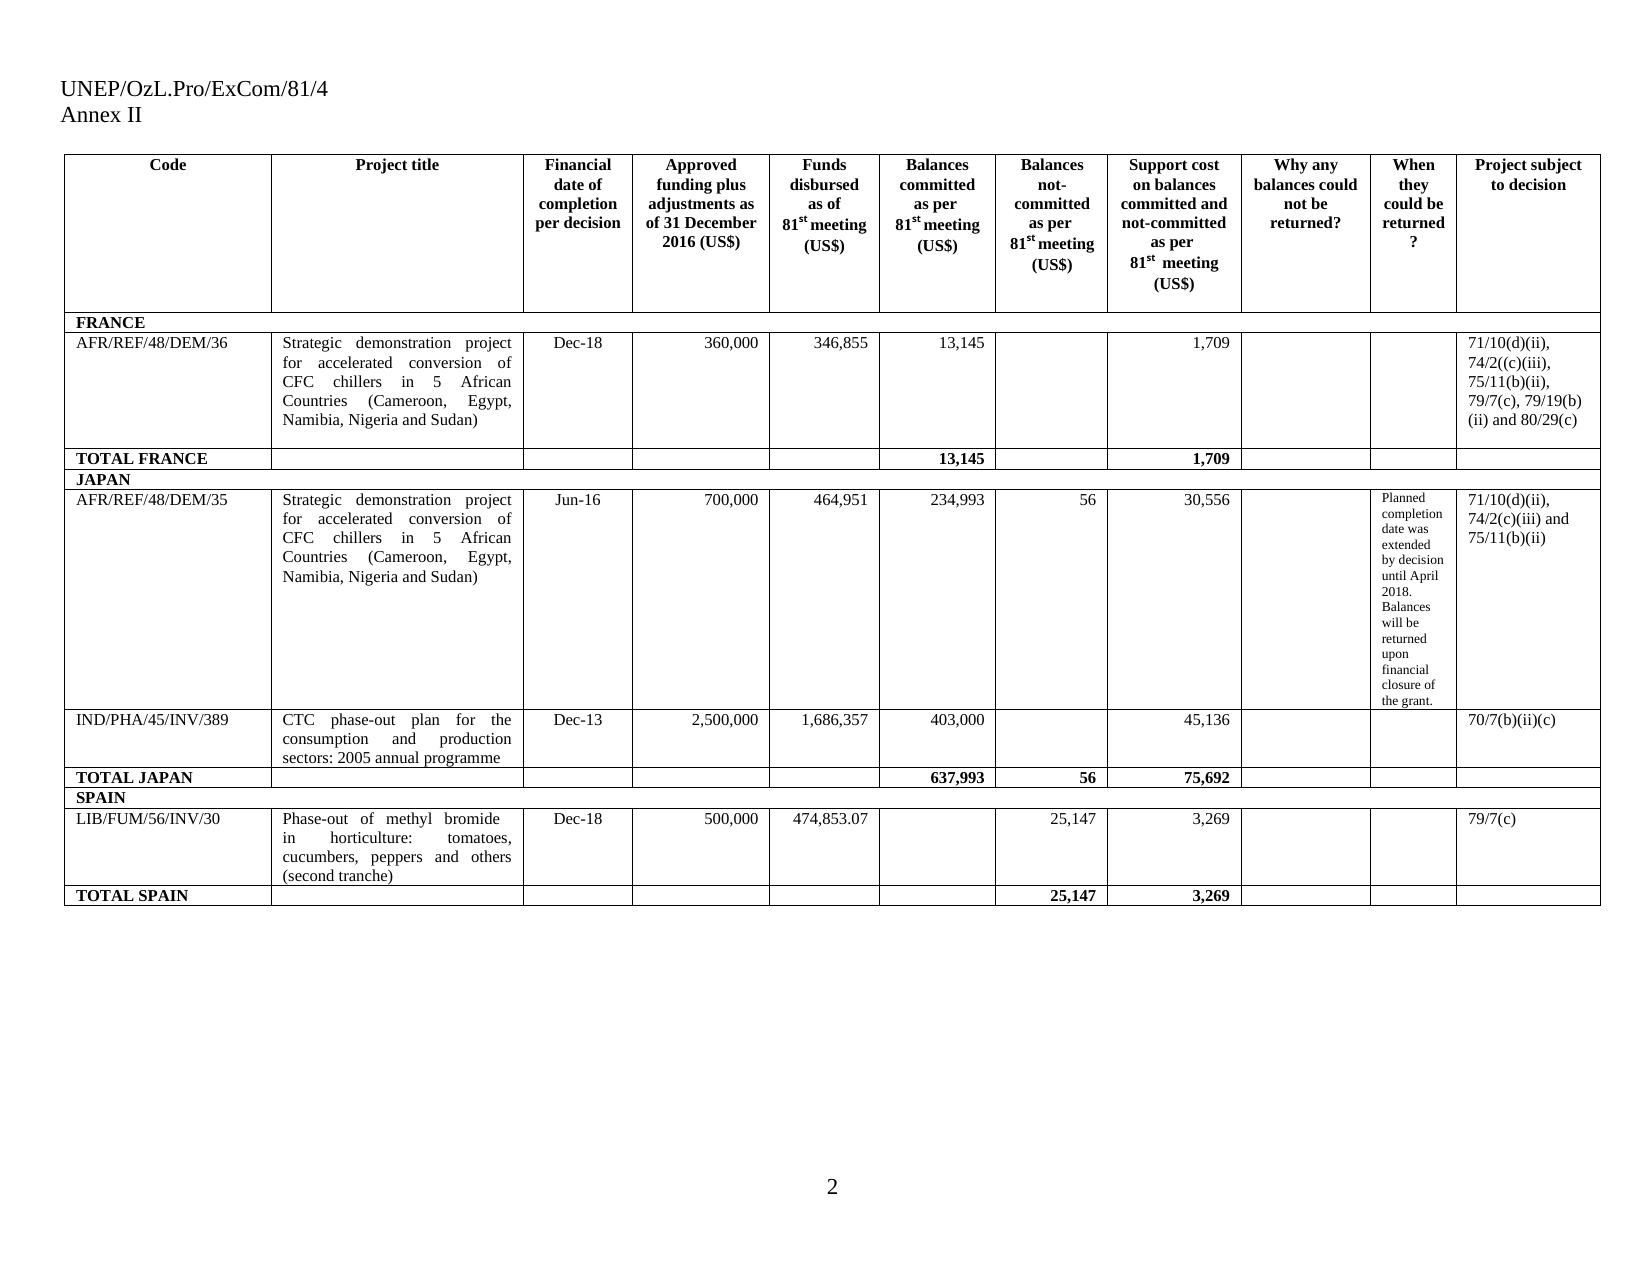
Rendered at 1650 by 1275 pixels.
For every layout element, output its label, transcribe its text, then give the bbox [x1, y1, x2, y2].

table_cell Planned completion date was extended by decision until April 2018. Balances will be returned upon financial closure of the grant. [1371, 490, 1456, 708]
table_cell 234,993 [880, 490, 995, 708]
table_cell [996, 333, 1107, 448]
table_cell 3,269 [1108, 886, 1241, 905]
table_cell FRANCE [65, 313, 1600, 332]
table_cell 71/10(d)(ii), 74/2(c)(iii) and 75/11(b)(ii) [1457, 490, 1600, 708]
table_cell [633, 768, 769, 787]
table_cell 56 [996, 768, 1107, 787]
table_cell Dec-18 [524, 333, 632, 448]
table_cell Dec-18 [524, 809, 632, 885]
table_cell 637,993 [880, 768, 995, 787]
table_header Support cost on balances committed and not-committed as per 81st meeting (US$) [1108, 155, 1241, 312]
table_cell Strategic demonstration project for accelerated conversion of CFC chillers in 5 African Countries (Cameroon, Egypt, Namibia, Nigeria and Sudan) [272, 490, 523, 708]
table_cell JAPAN [65, 470, 1600, 489]
table_cell [1457, 768, 1600, 787]
table_cell [1371, 809, 1456, 885]
table_cell TOTAL FRANCE [65, 449, 271, 468]
table_cell [1371, 449, 1456, 468]
table_cell TOTAL JAPAN [65, 768, 271, 787]
table_cell 56 [996, 490, 1107, 708]
table_cell 700,000 [633, 490, 769, 708]
table_cell [1242, 886, 1370, 905]
table_cell [1242, 710, 1370, 767]
table_cell [272, 886, 523, 905]
table_cell [1242, 809, 1370, 885]
table_cell [770, 768, 879, 787]
table_cell 75,692 [1108, 768, 1241, 787]
table_cell Dec-13 [524, 710, 632, 767]
table_cell AFR/REF/48/DEM/35 [65, 490, 271, 708]
table_cell 45,136 [1108, 710, 1241, 767]
table_cell [1371, 710, 1456, 767]
table_cell 3,269 [1108, 809, 1241, 885]
table_header Code [65, 155, 271, 312]
table_cell 500,000 [633, 809, 769, 885]
table_cell LIB/FUM/56/INV/30 [65, 809, 271, 885]
table_cell [1242, 768, 1370, 787]
table_cell [272, 768, 523, 787]
table_cell 13,145 [880, 449, 995, 468]
table_cell 1,709 [1108, 333, 1241, 448]
table_header Approved funding plus adjustments as of 31 December 2016 (US$) [633, 155, 769, 312]
table_cell 403,000 [880, 710, 995, 767]
table_header Funds disbursed as of 81st meeting (US$) [770, 155, 879, 312]
table_header Project title [272, 155, 523, 312]
table_cell 1,686,357 [770, 710, 879, 767]
table_cell [524, 886, 632, 905]
table_cell 474,853.07 [770, 809, 879, 885]
table_cell [272, 449, 523, 468]
table_cell 464,951 [770, 490, 879, 708]
table_cell IND/PHA/45/INV/389 [65, 710, 271, 767]
table_cell [1457, 886, 1600, 905]
table_cell [1371, 886, 1456, 905]
table_cell [770, 886, 879, 905]
table_cell 346,855 [770, 333, 879, 448]
table_header Project subject to decision [1457, 155, 1600, 312]
table_cell 79/7(c) [1457, 809, 1600, 885]
table_cell 1,709 [1108, 449, 1241, 468]
table_header Financial date of completion per decision [524, 155, 632, 312]
table_cell [524, 449, 632, 468]
table_cell [633, 449, 769, 468]
table_cell Strategic demonstration project for accelerated conversion of CFC chillers in 5 African Countries (Cameroon, Egypt, Namibia, Nigeria and Sudan) [272, 333, 523, 448]
table_cell [996, 449, 1107, 468]
table_cell CTC phase-out plan for the consumption and production sectors: 2005 annual programme [272, 710, 523, 767]
table_cell TOTAL SPAIN [65, 886, 271, 905]
table_header When they could be returned? [1371, 155, 1456, 312]
table_cell 71/10(d)(ii), 74/2((c)(iii), 75/11(b)(ii), 79/7(c), 79/19(b)(ii) and 80/29(c) [1457, 333, 1600, 448]
table_cell [1242, 490, 1370, 708]
table_cell 13,145 [880, 333, 995, 448]
table_cell [880, 809, 995, 885]
table_cell 30,556 [1108, 490, 1241, 708]
table_cell [1371, 333, 1456, 448]
table_cell [1242, 333, 1370, 448]
table_cell Jun-16 [524, 490, 632, 708]
table_cell 2,500,000 [633, 710, 769, 767]
table_header Balances not- committed as per 81st meeting (US$) [996, 155, 1107, 312]
table_cell AFR/REF/48/DEM/36 [65, 333, 271, 448]
table_cell [524, 768, 632, 787]
table_cell [633, 886, 769, 905]
table_cell [770, 449, 879, 468]
table_cell [1371, 768, 1456, 787]
table_cell [880, 886, 995, 905]
table_cell 25,147 [996, 809, 1107, 885]
table_header Balances committed as per 81st meeting (US$) [880, 155, 995, 312]
table_cell SPAIN [65, 788, 1600, 807]
table_cell [1242, 449, 1370, 468]
table_cell [996, 710, 1107, 767]
table_cell 25,147 [996, 886, 1107, 905]
table_header Why any balances could not be returned? [1242, 155, 1370, 312]
table_cell Phase-out of methyl bromide in horticulture: tomatoes, cucumbers, peppers and others (second tranche) [272, 809, 523, 885]
table_cell [1457, 449, 1600, 468]
table_cell 70/7(b)(ii)(c) [1457, 710, 1600, 767]
table_cell 360,000 [633, 333, 769, 448]
